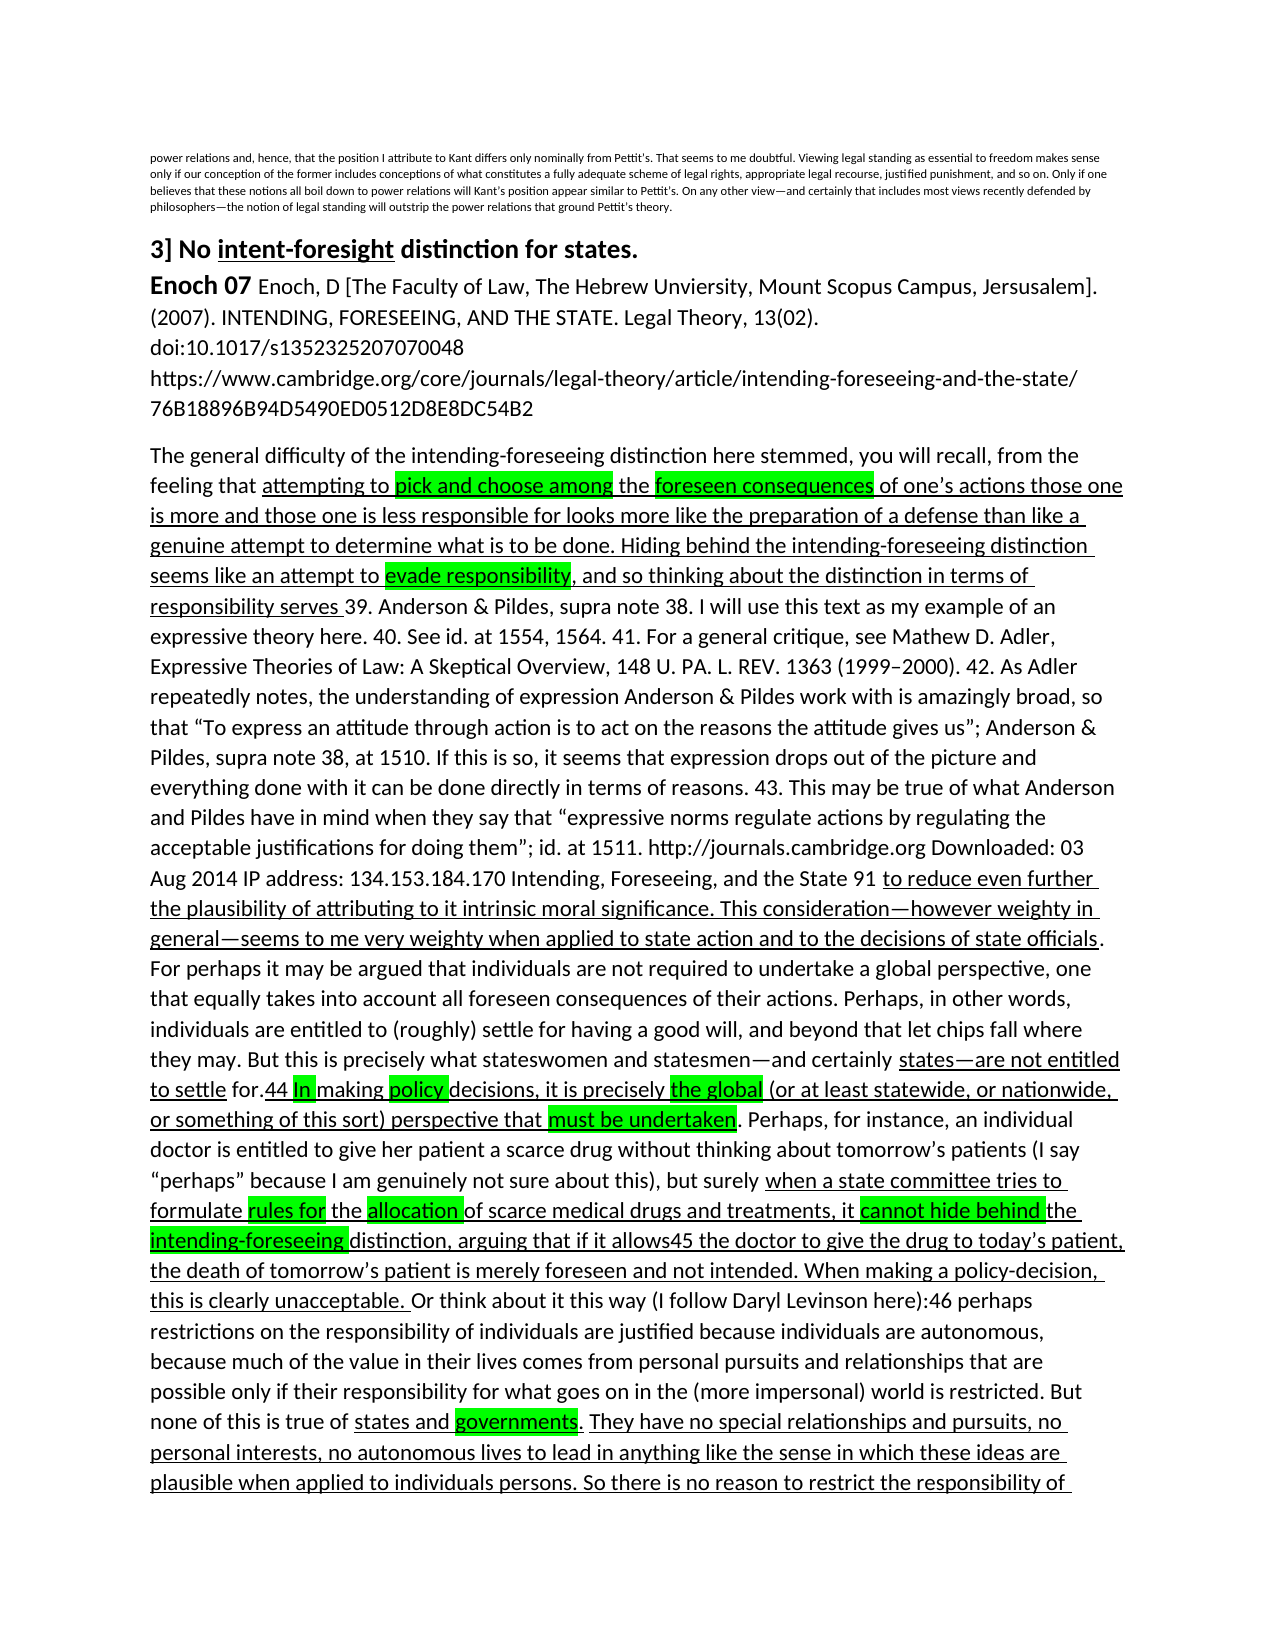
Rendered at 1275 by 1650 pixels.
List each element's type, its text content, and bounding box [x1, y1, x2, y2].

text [150, 1252, 1125, 1496]
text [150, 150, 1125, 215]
text Enoch 07 Enoch, D [The Faculty of Law, The Hebrew Unviersity, Mount Scopus Campus, Jersusalem]. (2007). INTENDING, FORESEEING, AND THE STATE. Legal Theory, 13(02). doi:10.1017/s1352325207070048 https://www.cambridge.org/core/journals/legal-theory/article/intending-foreseeing-and-the-state/76B18896B94D5490ED0512D8E8DC54B2 [150, 268, 1125, 422]
subtitle 3] No intent-foresight distinction for states. [150, 232, 1125, 266]
